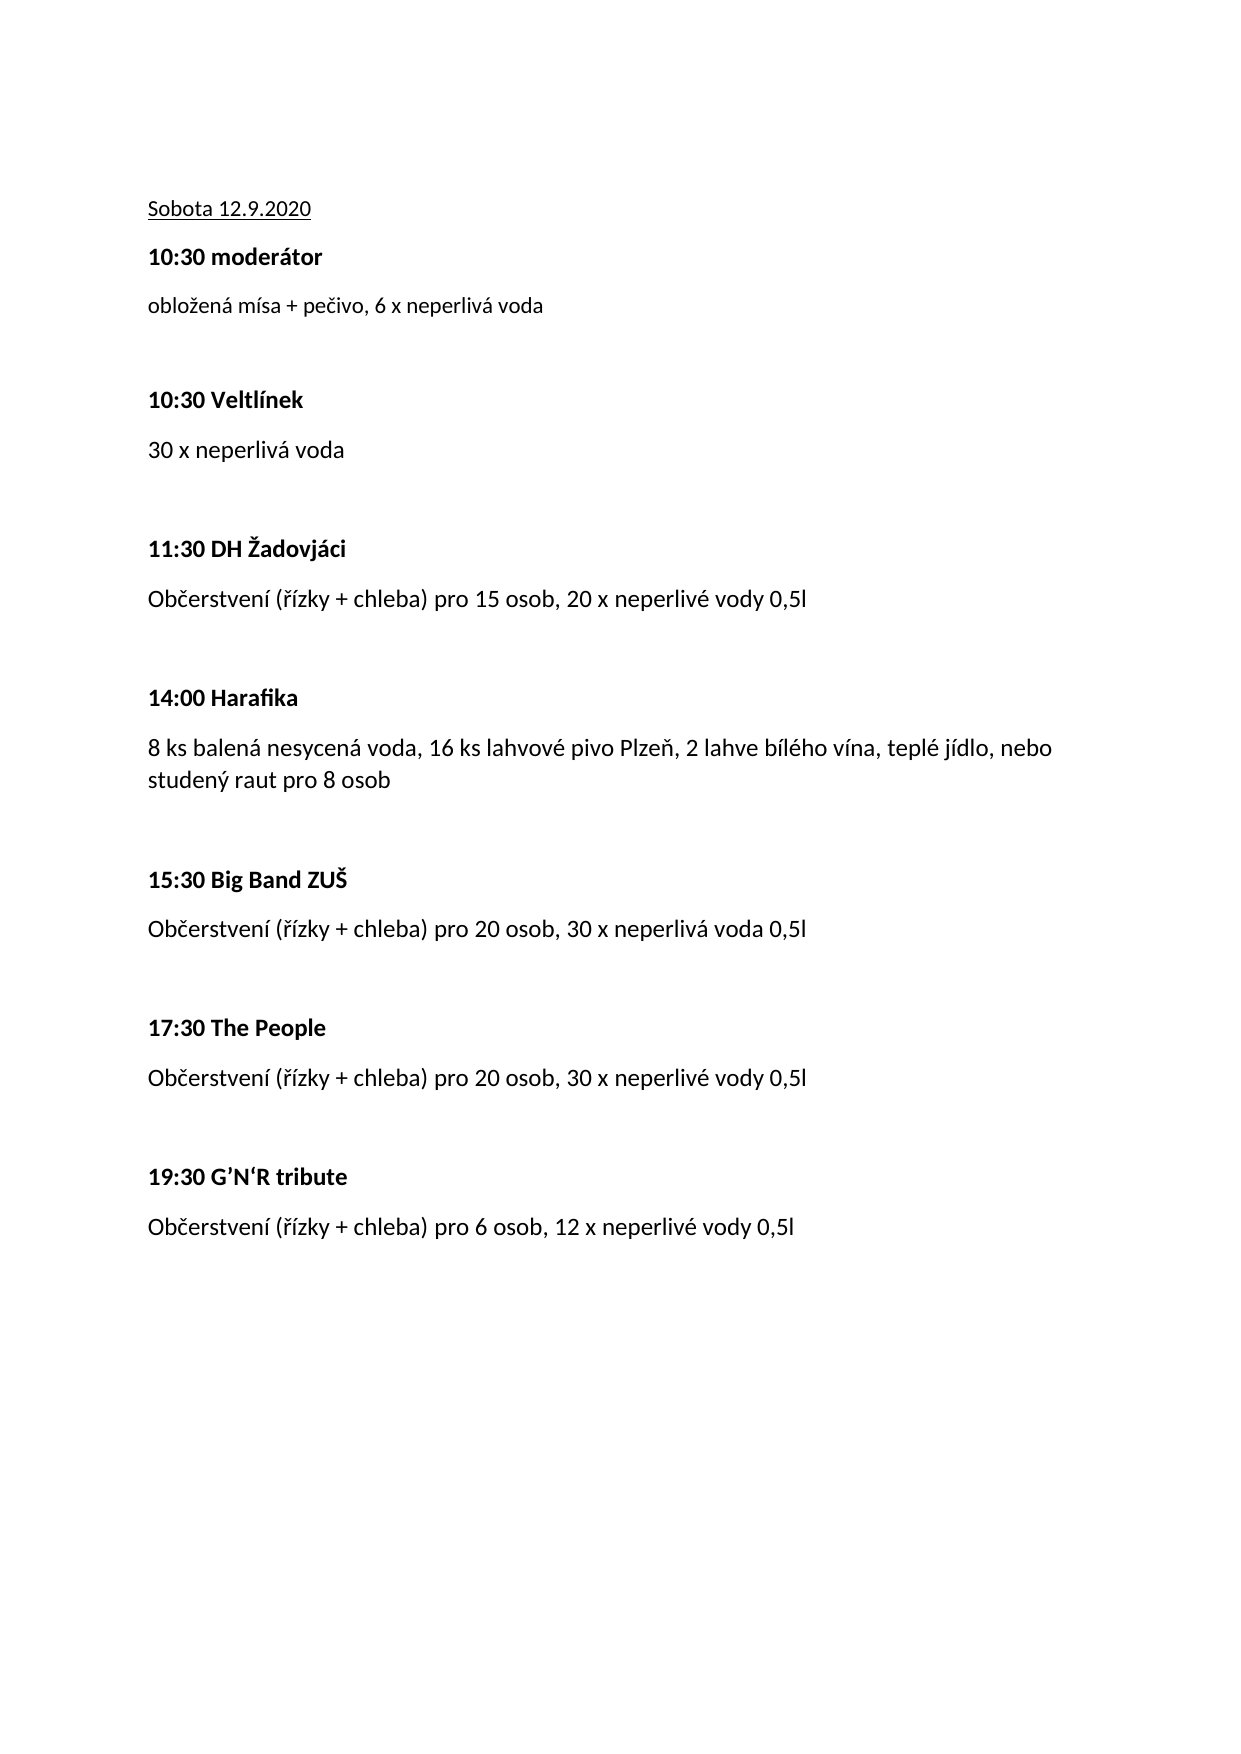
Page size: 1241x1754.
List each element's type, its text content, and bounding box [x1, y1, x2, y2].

text Občerstvení (řízky + chleba) pro 6 osob, 12 x neperlivé vody 0,5l [148, 1211, 1093, 1241]
text Sobota 12.9.2020 [148, 194, 1093, 222]
text Občerstvení (řízky + chleba) pro 20 osob, 30 x neperlivé vody 0,5l [148, 1062, 1093, 1093]
text 19:30 G’N‘R tribute [148, 1161, 1093, 1192]
text 17:30 The People [148, 1013, 1093, 1043]
text 10:30 Veltlínek [148, 385, 1093, 415]
text 15:30 Big Band ZUŠ [148, 864, 1093, 894]
text 11:30 DH Žadovjáci [148, 533, 1093, 564]
text Občerstvení (řízky + chleba) pro 20 osob, 30 x neperlivá voda 0,5l [148, 913, 1093, 944]
text obložená mísa + pečivo, 6 x neperlivá voda [148, 291, 1093, 319]
text 8 ks balená nesycená voda, 16 ks lahvové pivo Plzeň, 2 lahve bílého vína, teplé jídlo, nebo studený raut pro 8 osob [148, 732, 1093, 795]
text Občerstvení (řízky + chleba) pro 15 osob, 20 x neperlivé vody 0,5l [148, 583, 1093, 613]
text 14:00 Harafika [148, 682, 1093, 713]
text 30 x neperlivá voda [148, 434, 1093, 465]
text 10:30 moderátor [148, 241, 1093, 272]
